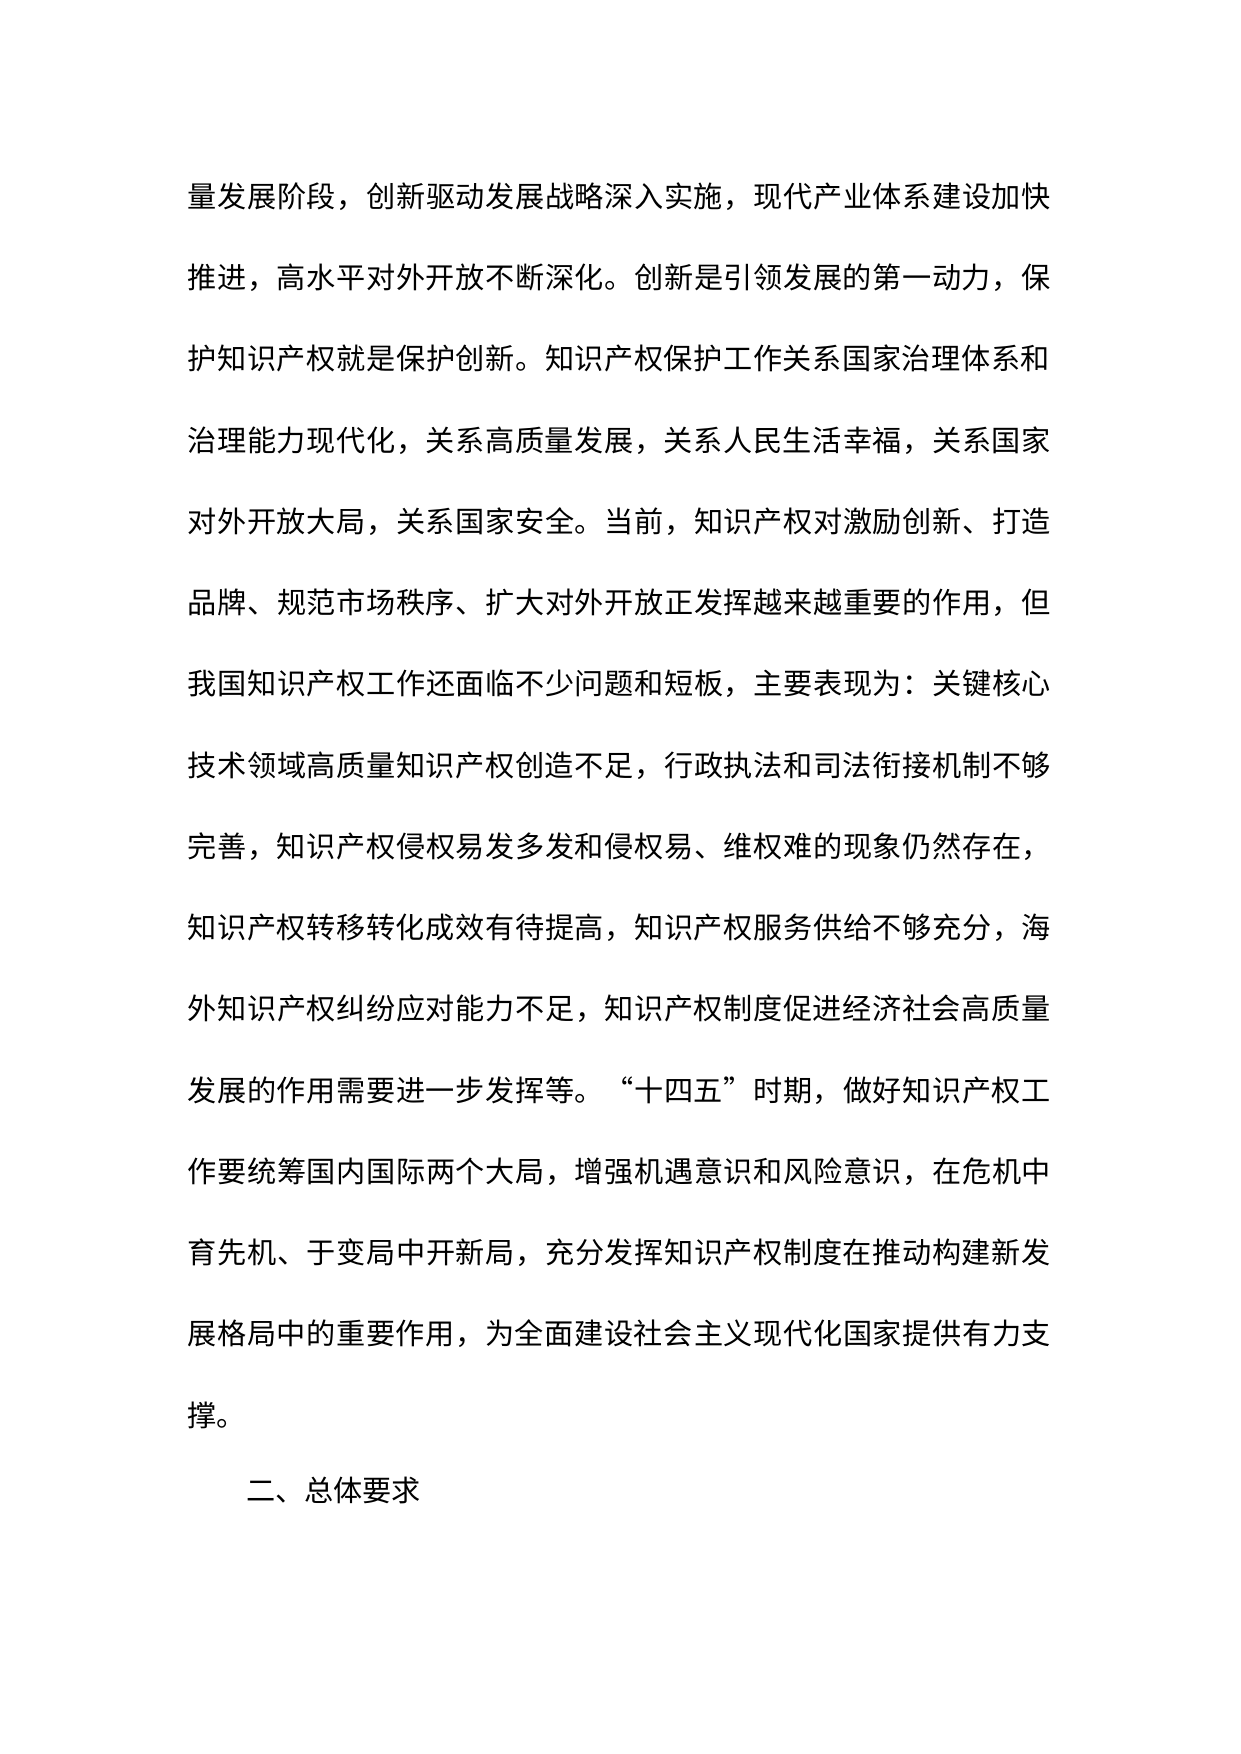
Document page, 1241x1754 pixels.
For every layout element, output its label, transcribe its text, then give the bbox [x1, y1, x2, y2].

text 二、总体要求 [187, 1456, 1053, 1521]
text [187, 162, 1053, 1446]
